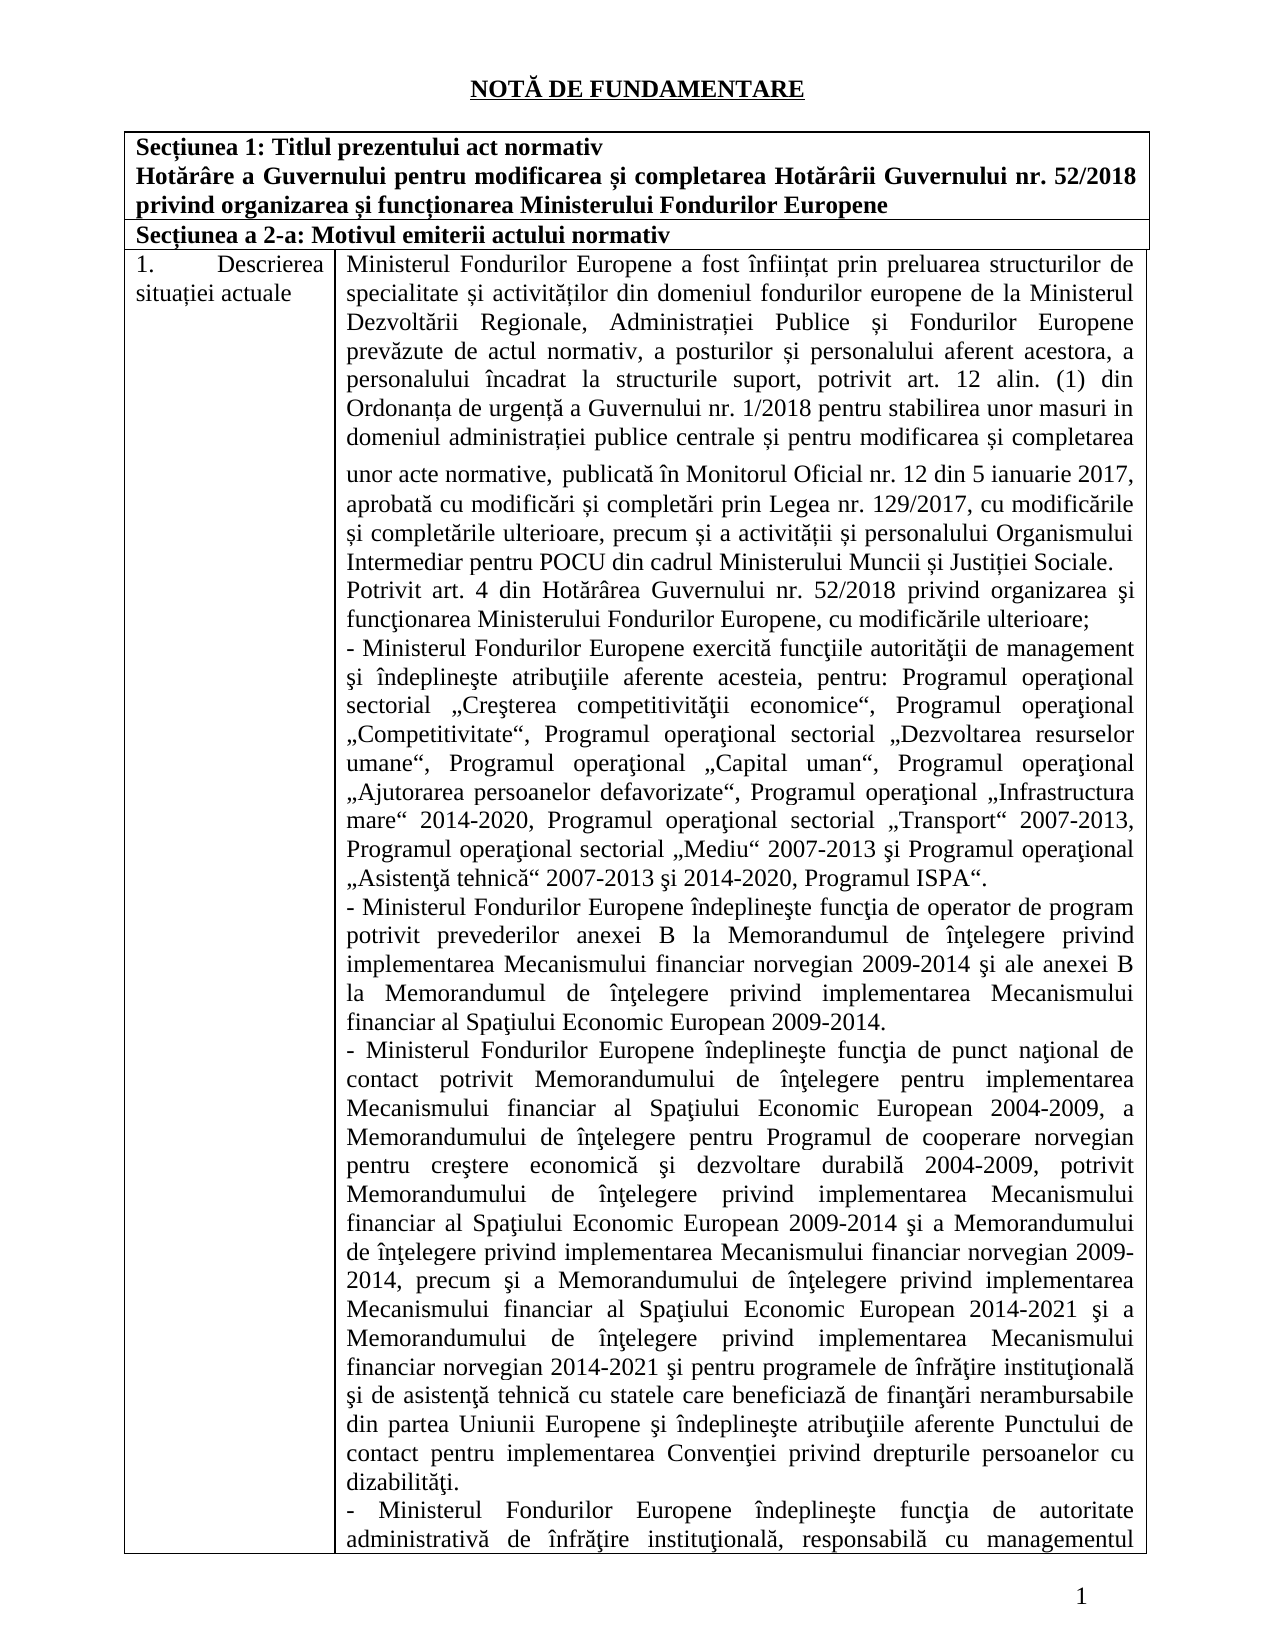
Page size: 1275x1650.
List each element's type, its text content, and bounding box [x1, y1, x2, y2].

text NOTĂ DE FUNDAMENTARE [187, 74, 1087, 103]
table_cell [125, 250, 334, 1553]
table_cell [336, 250, 1146, 1553]
table_header Secțiunea 1: Titlul prezentului act normativ Hotărâre a Guvernului pentru modificarea și completarea Hotărârii Guvernului nr. 52/2018 privind organizarea și funcționarea Ministerului Fondurilor Europene [125, 133, 1149, 219]
table_cell Secțiunea a 2-a: Motivul emiterii actului normativ [125, 220, 1149, 248]
